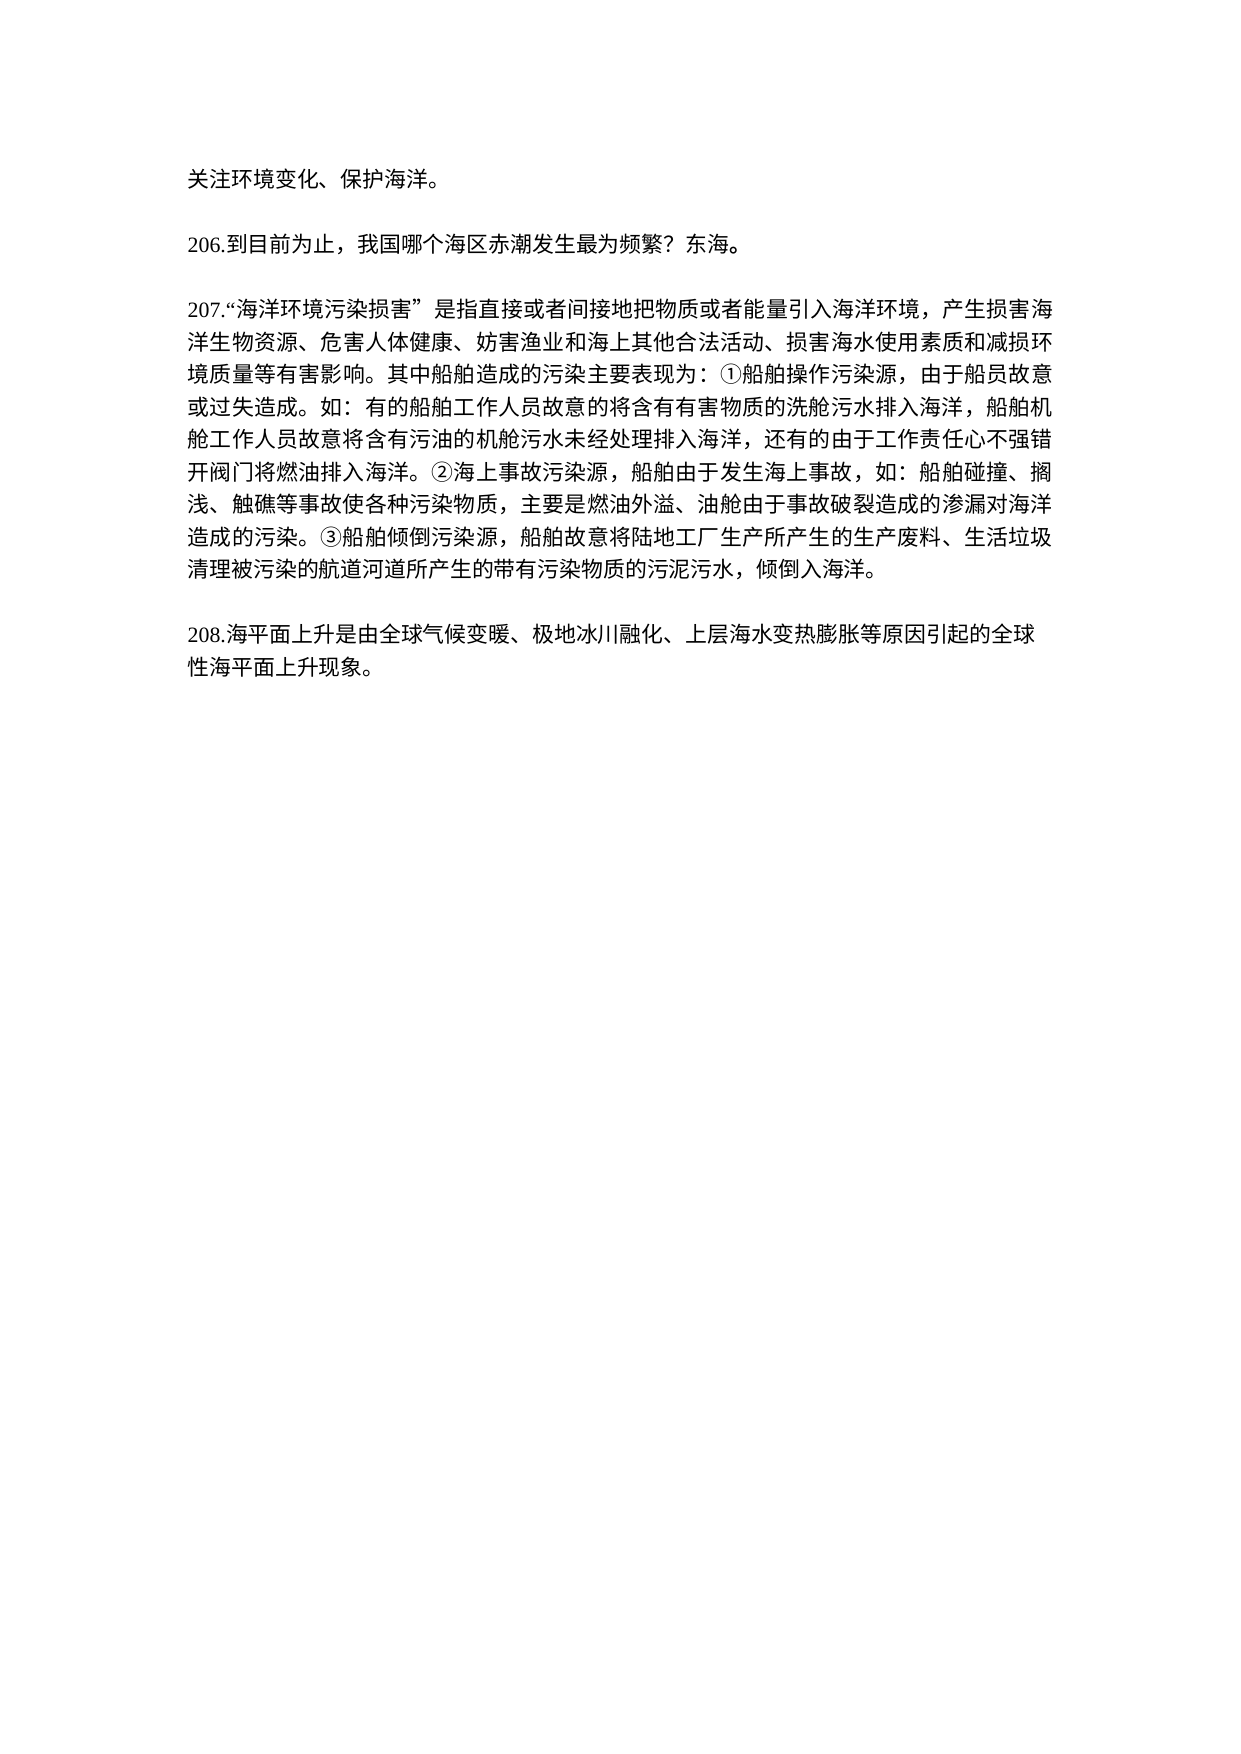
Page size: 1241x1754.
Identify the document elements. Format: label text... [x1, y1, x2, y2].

text 208.海平面上升是由全球气候变暖、极地冰川融化、上层海水变热膨胀等原因引起的全球性海平面上升现象。 [187, 617, 1053, 682]
text 207.“海洋环境污染损害”是指直接或者间接地把物质或者能量引入海洋环境，产生损害海洋生物资源、危害人体健康、妨害渔业和海上其他合法活动、损害海水使用素质和减损环境质量等有害影响。其中船舶造成的污染主要表现为：①船舶操作污染源，由于船员故意或过失造成。如：有的船舶工作人员故意的将含有有害物质的洗舱污水排入海洋，船舶机舱工作人员故意将含有污油的机舱污水未经处理排入海洋，还有的由于工作责任心不强错开阀门将燃油排入海洋。②海上事故污染源，船舶由于发生海上事故，如：船舶碰撞、搁浅、触礁等事故使各种污染物质，主要是燃油外溢、油舱由于事故破裂造成的渗漏对海洋造成的污染。③船舶倾倒污染源，船舶故意将陆地工厂生产所产生的生产废料、生活垃圾、清理被污染的航道河道所产生的带有污染物质的污泥污水，倾倒入海洋。 [187, 292, 1053, 584]
text 206.到目前为止，我国哪个海区赤潮发生最为频繁？东海。 [187, 227, 1053, 259]
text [187, 162, 1053, 194]
